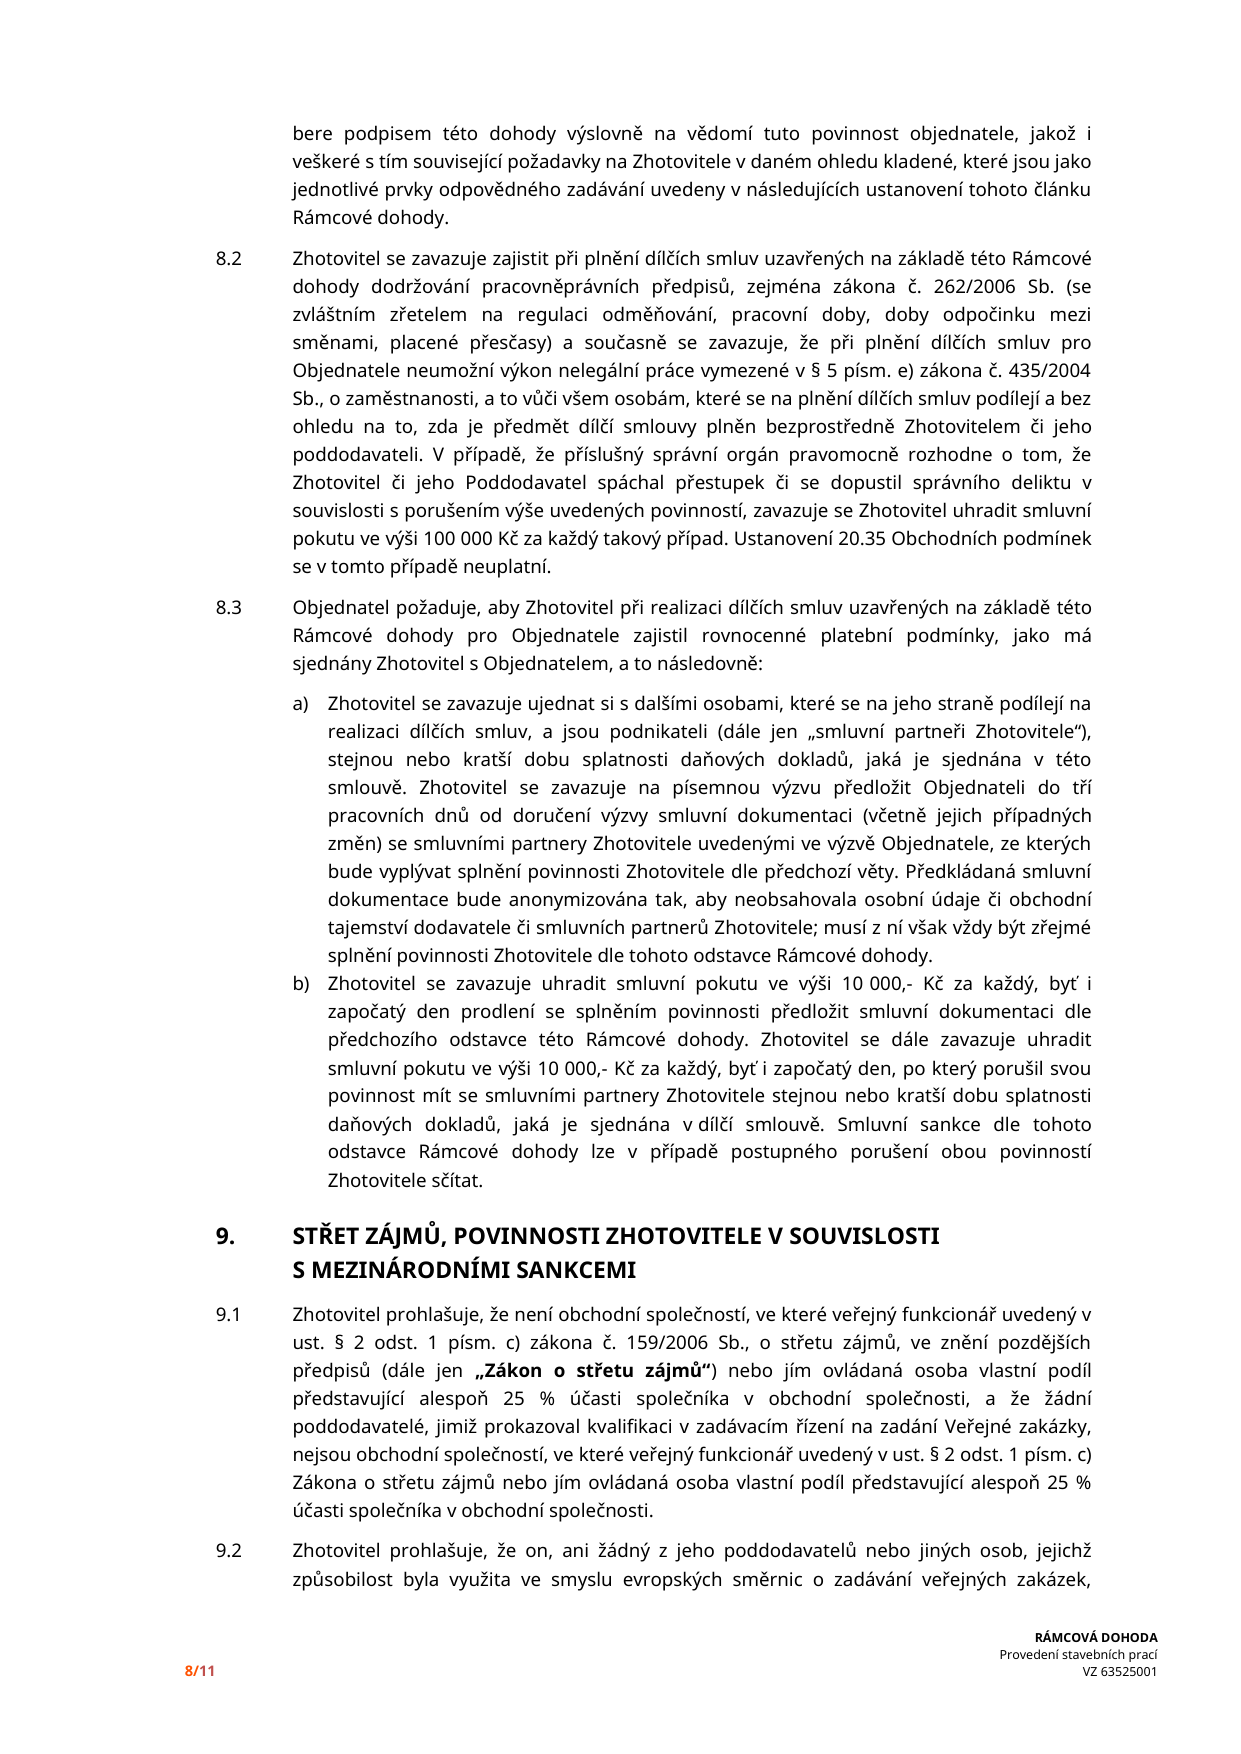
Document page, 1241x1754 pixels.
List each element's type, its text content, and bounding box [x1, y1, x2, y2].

text Zhotovitel se zavazuje uhradit smluvní pokutu ve výši 10 000,- Kč za každý, byť i započatý den prodlení se splněním povinnosti předložit smluvní dokumentaci dle předchozího odstavce této Rámcové dohody. Zhotovitel se dále zavazuje uhradit smluvní pokutu ve výši 10 000,- Kč za každý, byť i započatý den, po který porušil svou povinnost mít se smluvními partnery Zhotovitele stejnou nebo kratší dobu splatnosti daňových dokladů, jaká je sjednána v dílčí smlouvě. Smluvní sankce dle tohoto odstavce Rámcové dohody lze v případě postupného porušení obou povinností Zhotovitele sčítat. [292, 971, 1093, 1192]
text Zhotovitel prohlašuje, že není obchodní společností, ve které veřejný funkcionář uvedený v ust. § 2 odst. 1 písm. c) zákona č. 159/2006 Sb., o střetu zájmů, ve znění pozdějších předpisů (dále jen „Zákon o střetu zájmů“) nebo jím ovládaná osoba vlastní podíl představující alespoň 25 % účasti společníka v obchodní společnosti, a že žádní poddodavatelé, jimiž prokazoval kvalifikaci v zadávacím řízení na zadání Veřejné zakázky, nejsou obchodní společností, ve které veřejný funkcionář uvedený v ust. § 2 odst. 1 písm. c) Zákona o střetu zájmů nebo jím ovládaná osoba vlastní podíl představující alespoň 25 % účasti společníka v obchodní společnosti. [216, 1301, 1093, 1523]
list Zhotovitel se zavazuje ujednat si s dalšími osobami, které se na jeho straně podílejí na realizaci dílčích smluv, a jsou podnikateli (dále jen „smluvní partneři Zhotovitele“), stejnou nebo kratší dobu splatnosti daňových dokladů, jaká je sjednána v této smlouvě. Zhotovitel se zavazuje na písemnou výzvu předložit Objednateli do tří pracovních dnů od doručení výzvy smluvní dokumentaci (včetně jejich případných změn) se smluvními partnery Zhotovitele uvedenými ve výzvě Objednatele, ze kterých bude vyplývat splnění povinnosti Zhotovitele dle předchozí věty. Předkládaná smluvní dokumentace bude anonymizována tak, aby neobsahovala osobní údaje či obchodní tajemství dodavatele či smluvních partnerů Zhotovitele; musí z ní však vždy být zřejmé splnění povinnosti Zhotovitele dle tohoto odstavce Rámcové dohody. [292, 691, 1093, 968]
text STŘET ZÁJMŮ, POVINNOSTI ZHOTOVITELE V SOUVISLOSTI S MEZINÁRODNÍMI SANKCEMI [216, 1220, 1093, 1286]
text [216, 121, 1093, 230]
text Zhotovitel se zavazuje zajistit při plnění dílčích smluv uzavřených na základě této Rámcové dohody dodržování pracovněprávních předpisů, zejména zákona č. 262/2006 Sb. (se zvláštním zřetelem na regulaci odměňování, pracovní doby, doby odpočinku mezi směnami, placené přesčasy) a současně se zavazuje, že při plnění dílčích smluv pro Objednatele neumožní výkon nelegální práce vymezené v § 5 písm. e) zákona č. 435/2004 Sb., o zaměstnanosti, a to vůči všem osobám, které se na plnění dílčích smluv podílejí a bez ohledu na to, zda je předmět dílčí smlouvy plněn bezprostředně Zhotovitelem či jeho poddodavateli. V případě, že příslušný správní orgán pravomocně rozhodne o tom, že Zhotovitel či jeho Poddodavatel spáchal přestupek či se dopustil správního deliktu v souvislosti s porušením výše uvedených povinností, zavazuje se Zhotovitel uhradit smluvní pokutu ve výši 100 000 Kč za každý takový případ. Ustanovení 20.35 Obchodních podmínek se v tomto případě neuplatní. [216, 245, 1093, 579]
text Objednatel požaduje, aby Zhotovitel při realizaci dílčích smluv uzavřených na základě této Rámcové dohody pro Objednatele zajistil rovnocenné platební podmínky, jako má sjednány Zhotovitel s Objednatelem, a to následovně: [216, 594, 1093, 676]
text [216, 1538, 1093, 1591]
